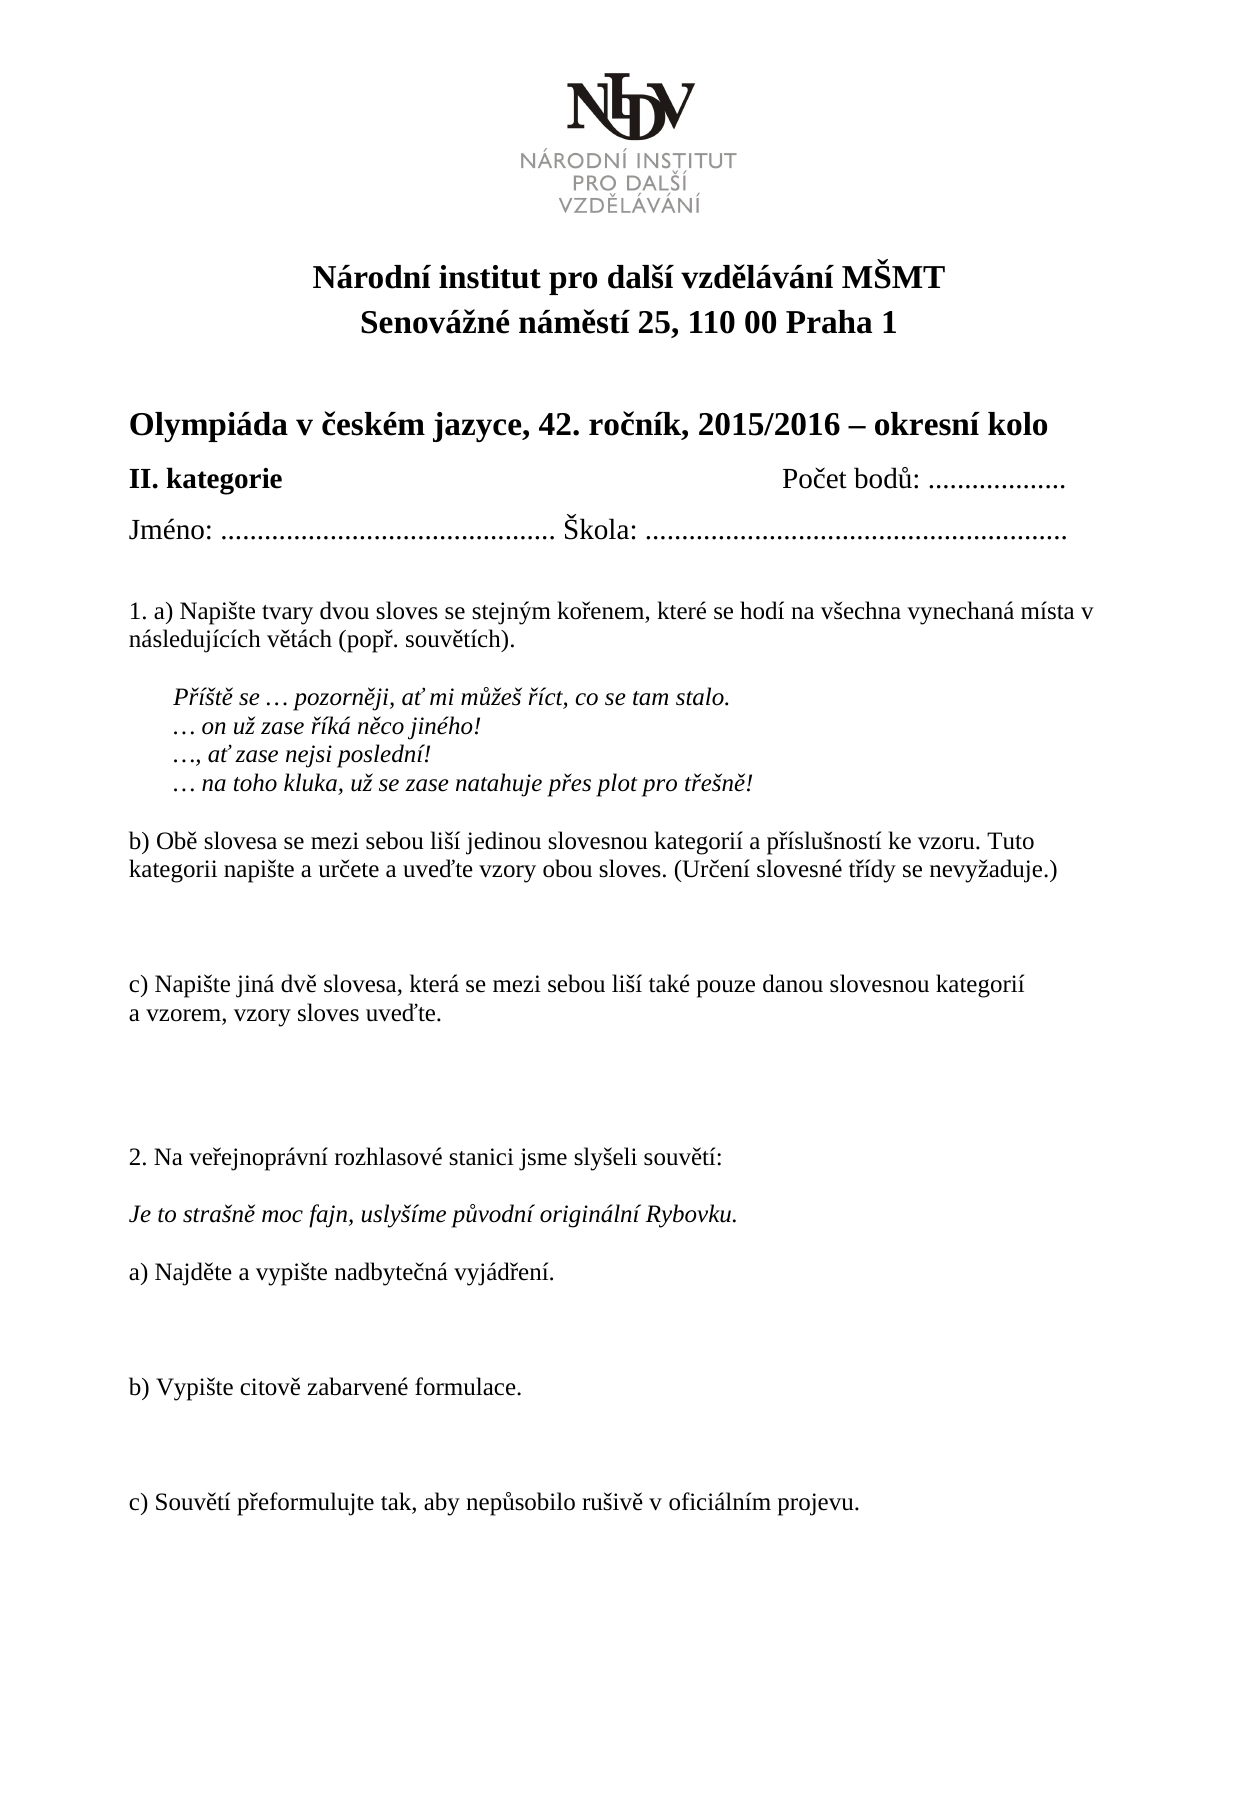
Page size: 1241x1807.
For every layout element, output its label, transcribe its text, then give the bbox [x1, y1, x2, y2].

text c) Souvětí přeformulujte tak, aby nepůsobilo rušivě v oficiálním projevu. [129, 1487, 1129, 1516]
text … on už zase říká něco jiného! [129, 711, 1129, 739]
subtitle Senovážné náměstí 25, 110 00 Praha 1 [129, 302, 1129, 340]
title Olympiáda v českém jazyce, 42. ročník, 2015/2016 – okresní kolo [129, 404, 1129, 442]
text Příště se … pozorněji, ať mi můžeš říct, co se tam stalo. [129, 682, 1129, 711]
text c) Napište jiná dvě slovesa, která se mezi sebou liší také pouze danou slovesnou kategorií a vzorem, vzory sloves uveďte. [129, 969, 1129, 1027]
picture [521, 73, 737, 213]
subtitle Národní institut pro další vzdělávání MŠMT [129, 257, 1129, 296]
text a) Najděte a vypište nadbytečná vyjádření. [129, 1257, 1129, 1286]
text Jméno: .............................................. Škola: .......................................................... [129, 512, 1129, 545]
list 1. a) Napište tvary dvou sloves se stejným kořenem, které se hodí na všechna vynechaná místa v následujících větách (popř. souvětích). [129, 596, 1129, 653]
list 2. Na veřejnoprávní rozhlasové stanici jsme slyšeli souvětí: [129, 1142, 1129, 1171]
text II. kategorie Počet bodů: ................... [129, 462, 1129, 495]
text …, ať zase nejsi poslední! [129, 739, 1129, 768]
text … na toho kluka, už se zase natahuje přes plot pro třešně! [129, 768, 1129, 797]
list b) Obě slovesa se mezi sebou liší jedinou slovesnou kategorií a příslušností ke vzoru. Tuto kategorii napište a určete a uveďte vzory obou sloves. (Určení slovesné třídy se nevyžaduje.) [129, 826, 1129, 883]
text Je to strašně moc fajn, uslyšíme původní originální Rybovku. [129, 1199, 1129, 1228]
text b) Vypište citově zabarvené formulace. [129, 1372, 1129, 1401]
